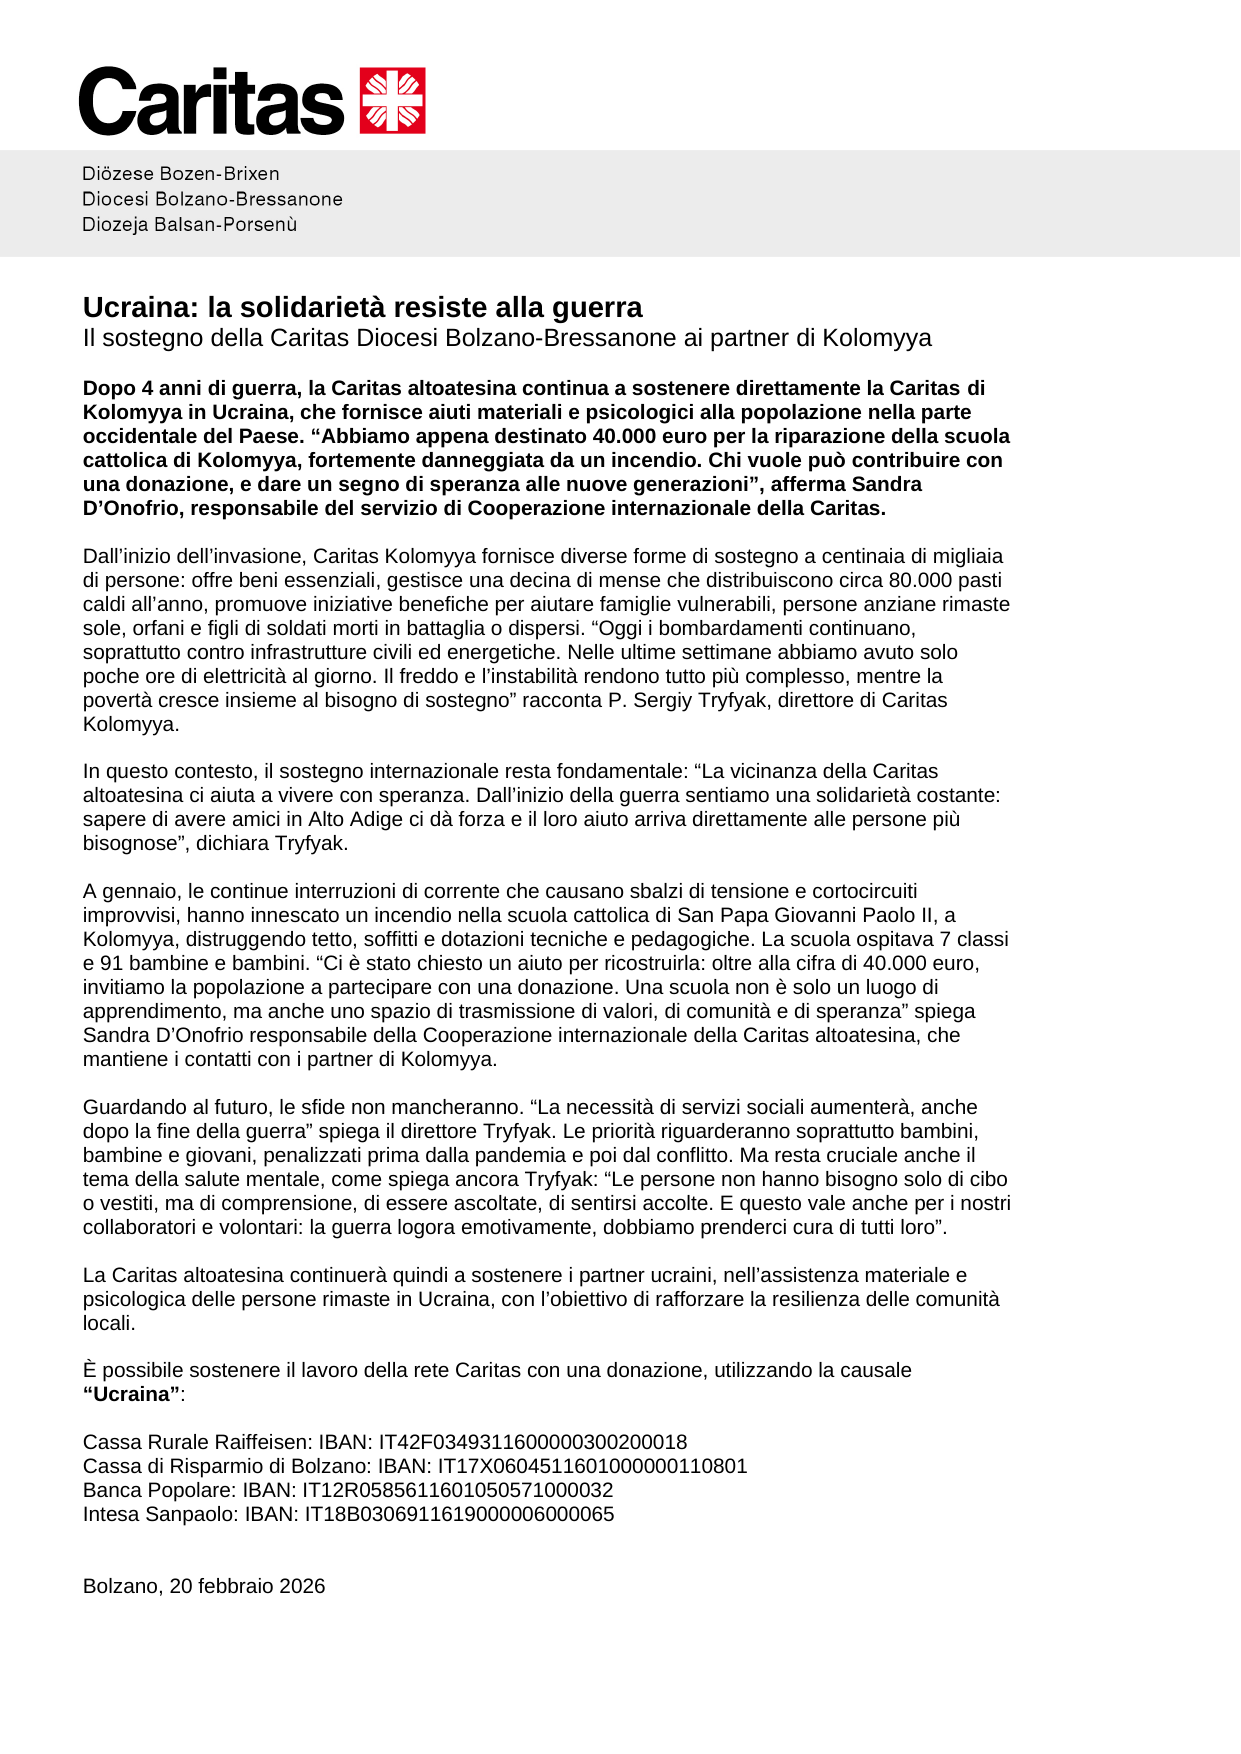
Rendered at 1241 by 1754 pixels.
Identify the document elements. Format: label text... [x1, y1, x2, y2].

text Banca Popolare: IBAN: IT12R0585611601050571000032 [83, 1478, 1012, 1502]
text Guardando al futuro, le sfide non mancheranno. “La necessità di servizi sociali aumenterà, anche dopo la fine della guerra” spiega il direttore Tryfyak. Le priorità riguarderanno soprattutto bambini, bambine e giovani, penalizzati prima dalla pandemia e poi dal conflitto. Ma resta cruciale anche il tema della salute mentale, come spiega ancora Tryfyak: “Le persone non hanno bisogno solo di cibo o vestiti, ma di comprensione, di essere ascoltate, di sentirsi accolte. E questo vale anche per i nostri collaboratori e volontari: la guerra logora emotivamente, dobbiamo prenderci cura di tutti loro”. [83, 1095, 1012, 1238]
text Cassa Rurale Raiffeisen: IBAN: IT42F0349311600000300200018 [83, 1430, 1012, 1454]
text Cassa di Risparmio di Bolzano: IBAN: IT17X0604511601000000110801 [83, 1454, 1012, 1478]
picture [0, 0, 1241, 257]
text Bolzano, 20 febbraio 2026 [83, 1574, 1012, 1598]
text Dopo 4 anni di guerra, la Caritas altoatesina continua a sostenere direttamente la Caritas di Kolomyya in Ucraina, che fornisce aiuti materiali e psicologici alla popolazione nella parte occidentale del Paese. “Abbiamo appena destinato 40.000 euro per la riparazione della scuola cattolica di Kolomyya, fortemente danneggiata da un incendio. Chi vuole può contribuire con una donazione, e dare un segno di speranza alle nuove generazioni”, afferma Sandra D’Onofrio, responsabile del servizio di Cooperazione internazionale della Caritas. [83, 376, 1012, 520]
text In questo contesto, il sostegno internazionale resta fondamentale: “La vicinanza della Caritas altoatesina ci aiuta a vivere con speranza. Dall’inizio della guerra sentiamo una solidarietà costante: sapere di avere amici in Alto Adige ci dà forza e il loro aiuto arriva direttamente alle persone più bisognose”, dichiara Tryfyak. [83, 759, 1012, 855]
text Il sostegno della Caritas Diocesi Bolzano-Bressanone ai partner di Kolomyya [83, 323, 1012, 352]
text Dall’inizio dell’invasione, Caritas Kolomyya fornisce diverse forme di sostegno a centinaia di migliaia di persone: offre beni essenziali, gestisce una decina di mense che distribuiscono circa 80.000 pasti caldi all’anno, promuove iniziative benefiche per aiutare famiglie vulnerabili, persone anziane rimaste sole, orfani e figli di soldati morti in battaglia o dispersi. “Oggi i bombardamenti continuano, soprattutto contro infrastrutture civili ed energetiche. Nelle ultime settimane abbiamo avuto solo poche ore di elettricità al giorno. Il freddo e l’instabilità rendono tutto più complesso, mentre la povertà cresce insieme al bisogno di sostegno” racconta P. Sergiy Tryfyak, direttore di Caritas Kolomyya. [83, 544, 1012, 735]
text Ucraina: la solidarietà resiste alla guerra [83, 290, 1012, 323]
text A gennaio, le continue interruzioni di corrente che causano sbalzi di tensione e cortocircuiti improvvisi, hanno innescato un incendio nella scuola cattolica di San Papa Giovanni Paolo II, a Kolomyya, distruggendo tetto, soffitti e dotazioni tecniche e pedagogiche. La scuola ospitava 7 classi e 91 bambine e bambini. “Ci è stato chiesto un aiuto per ricostruirla: oltre alla cifra di 40.000 euro, invitiamo la popolazione a partecipare con una donazione. Una scuola non è solo un luogo di apprendimento, ma anche uno spazio di trasmissione di valori, di comunità e di speranza” spiega Sandra D’Onofrio responsabile della Cooperazione internazionale della Caritas altoatesina, che mantiene i contatti con i partner di Kolomyya. [83, 879, 1012, 1071]
text Intesa Sanpaolo: IBAN: IT18B0306911619000006000065 [83, 1502, 1012, 1526]
text La Caritas altoatesina continuerà quindi a sostenere i partner ucraini, nell’assistenza materiale e psicologica delle persone rimaste in Ucraina, con l’obiettivo di rafforzare la resilienza delle comunità locali. [83, 1262, 1012, 1334]
text È possibile sostenere il lavoro della rete Caritas con una donazione, utilizzando la causale “Ucraina”: [83, 1358, 1012, 1406]
